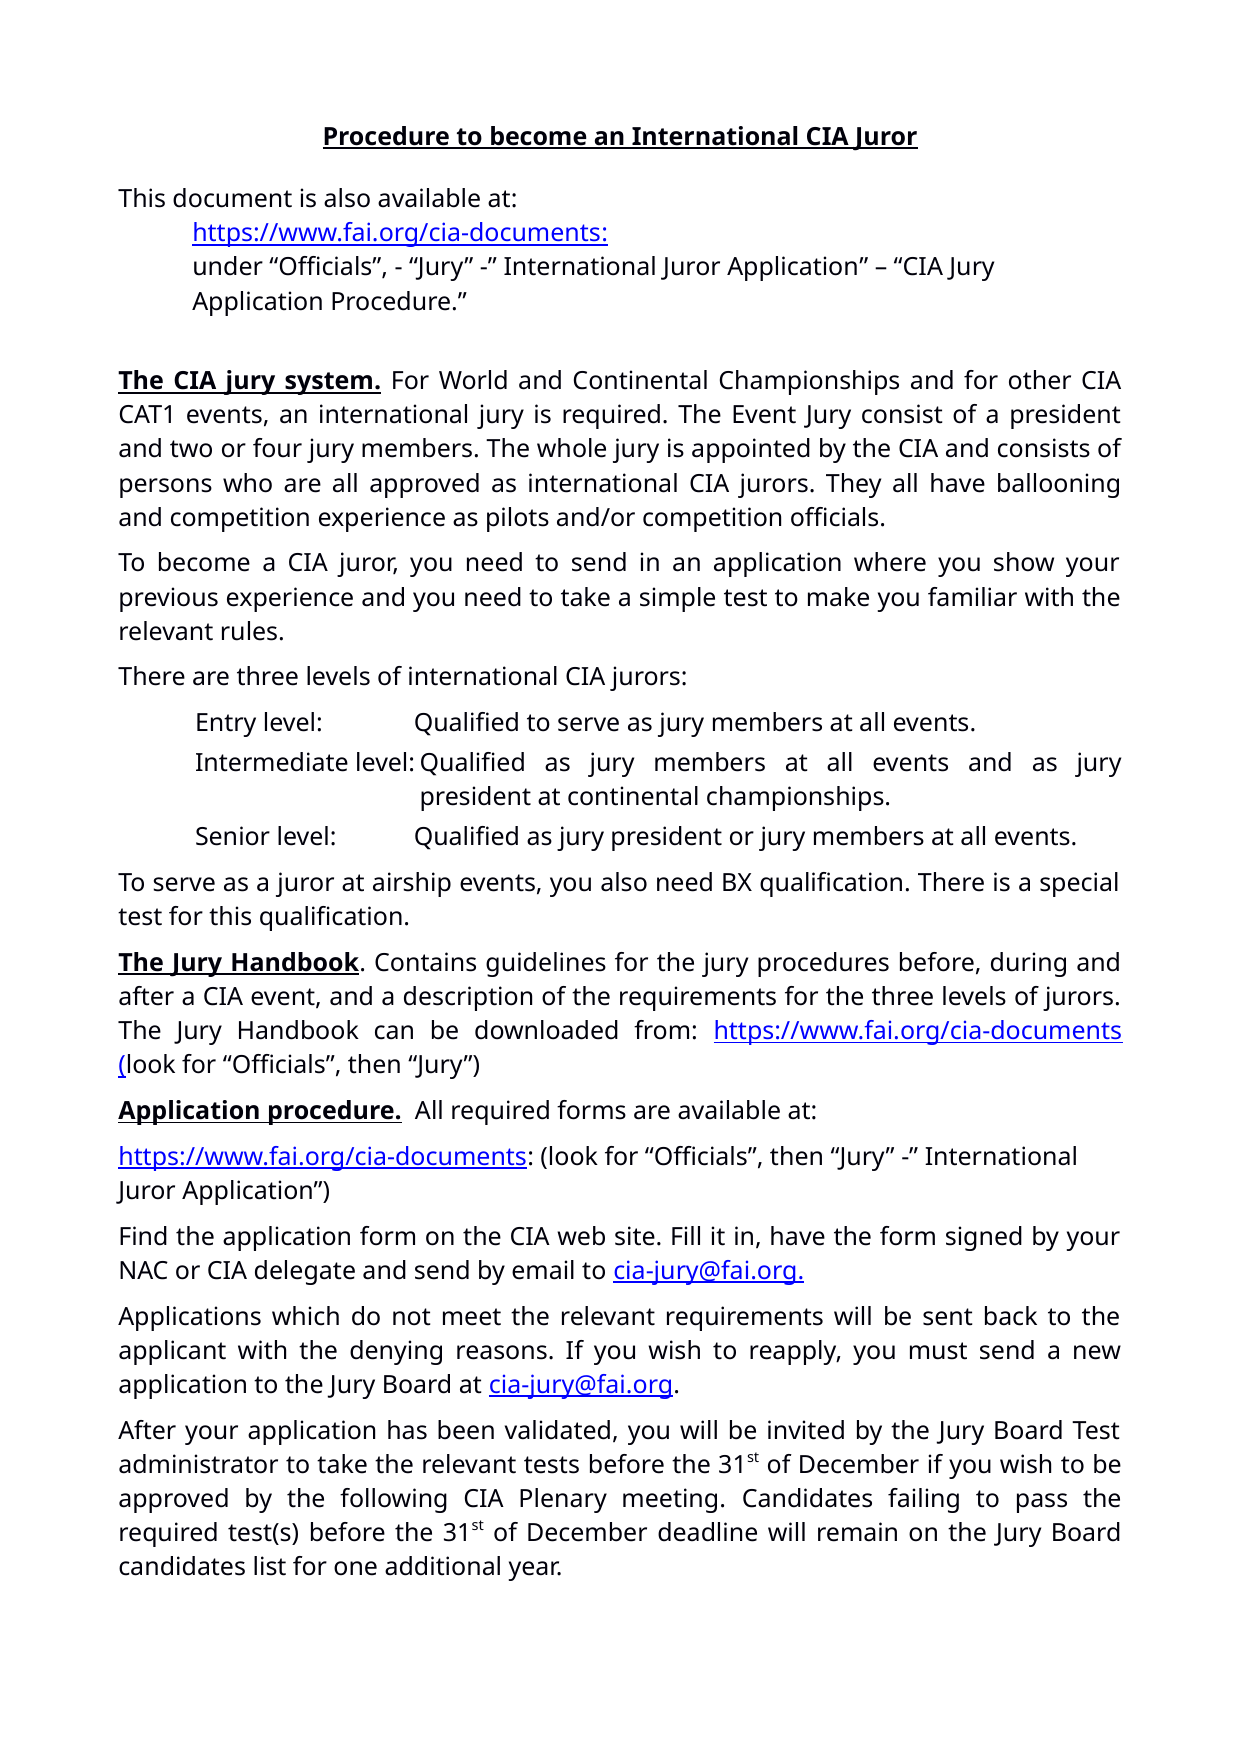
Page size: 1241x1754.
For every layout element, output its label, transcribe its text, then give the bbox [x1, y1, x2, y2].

text Application procedure. All required forms are available at: [118, 1093, 1122, 1127]
text Entry level: Qualified to serve as jury members at all events. [118, 705, 1122, 739]
text https://www.fai.org/cia-documents: [118, 215, 1122, 249]
text Find the application form on the CIA web site. Fill it in, have the form signed by your NAC or CIA delegate and send by email to cia-jury@fai.org. [118, 1218, 1122, 1287]
text Intermediate level: Qualified as jury members at all events and as jury president at continental championships. [118, 745, 1122, 813]
text There are three levels of international CIA jurors: [118, 659, 1122, 693]
text To become a CIA juror, you need to send in an application where you show your previous experience and you need to take a simple test to make you familiar with the relevant rules. [118, 545, 1122, 647]
text This document is also available at: [118, 181, 1122, 215]
text Applications which do not meet the relevant requirements will be sent back to the applicant with the denying reasons. If you wish to reapply, you must send a new application to the Jury Board at cia-jury@fai.org. [118, 1298, 1122, 1401]
text Senior level: Qualified as jury president or jury members at all events. [118, 819, 1122, 853]
text Procedure to become an International CIA Juror [118, 118, 1122, 152]
text After your application has been validated, you will be invited by the Jury Board Test administrator to take the relevant tests before the 31st of December if you wish to be approved by the following CIA Plenary meeting. Candidates failing to pass the required test(s) before the 31st of December deadline will remain on the Jury Board candidates list for one additional year. [118, 1412, 1122, 1583]
text https://www.fai.org/cia-documents: (look for “Officials”, then “Jury” -” International Juror Application”) [118, 1138, 1122, 1207]
text under “Officials”, - “Jury” -” International Juror Application” – “CIA Jury Application Procedure.” [192, 249, 1122, 317]
text To serve as a juror at airship events, you also need BX qualification. There is a special test for this qualification. [118, 865, 1122, 933]
text The CIA jury system. For World and Continental Championships and for other CIA CAT1 events, an international jury is required. The Event Jury consist of a president and two or four jury members. The whole jury is appointed by the CIA and consists of persons who are all approved as international CIA jurors. They all have ballooning and competition experience as pilots and/or competition officials. [118, 363, 1122, 533]
text The Jury Handbook. Contains guidelines for the jury procedures before, during and after a CIA event, and a description of the requirements for the three levels of jurors. The Jury Handbook can be downloaded from: https://www.fai.org/cia-documents (look for “Officials”, then “Jury”) [118, 945, 1122, 1081]
